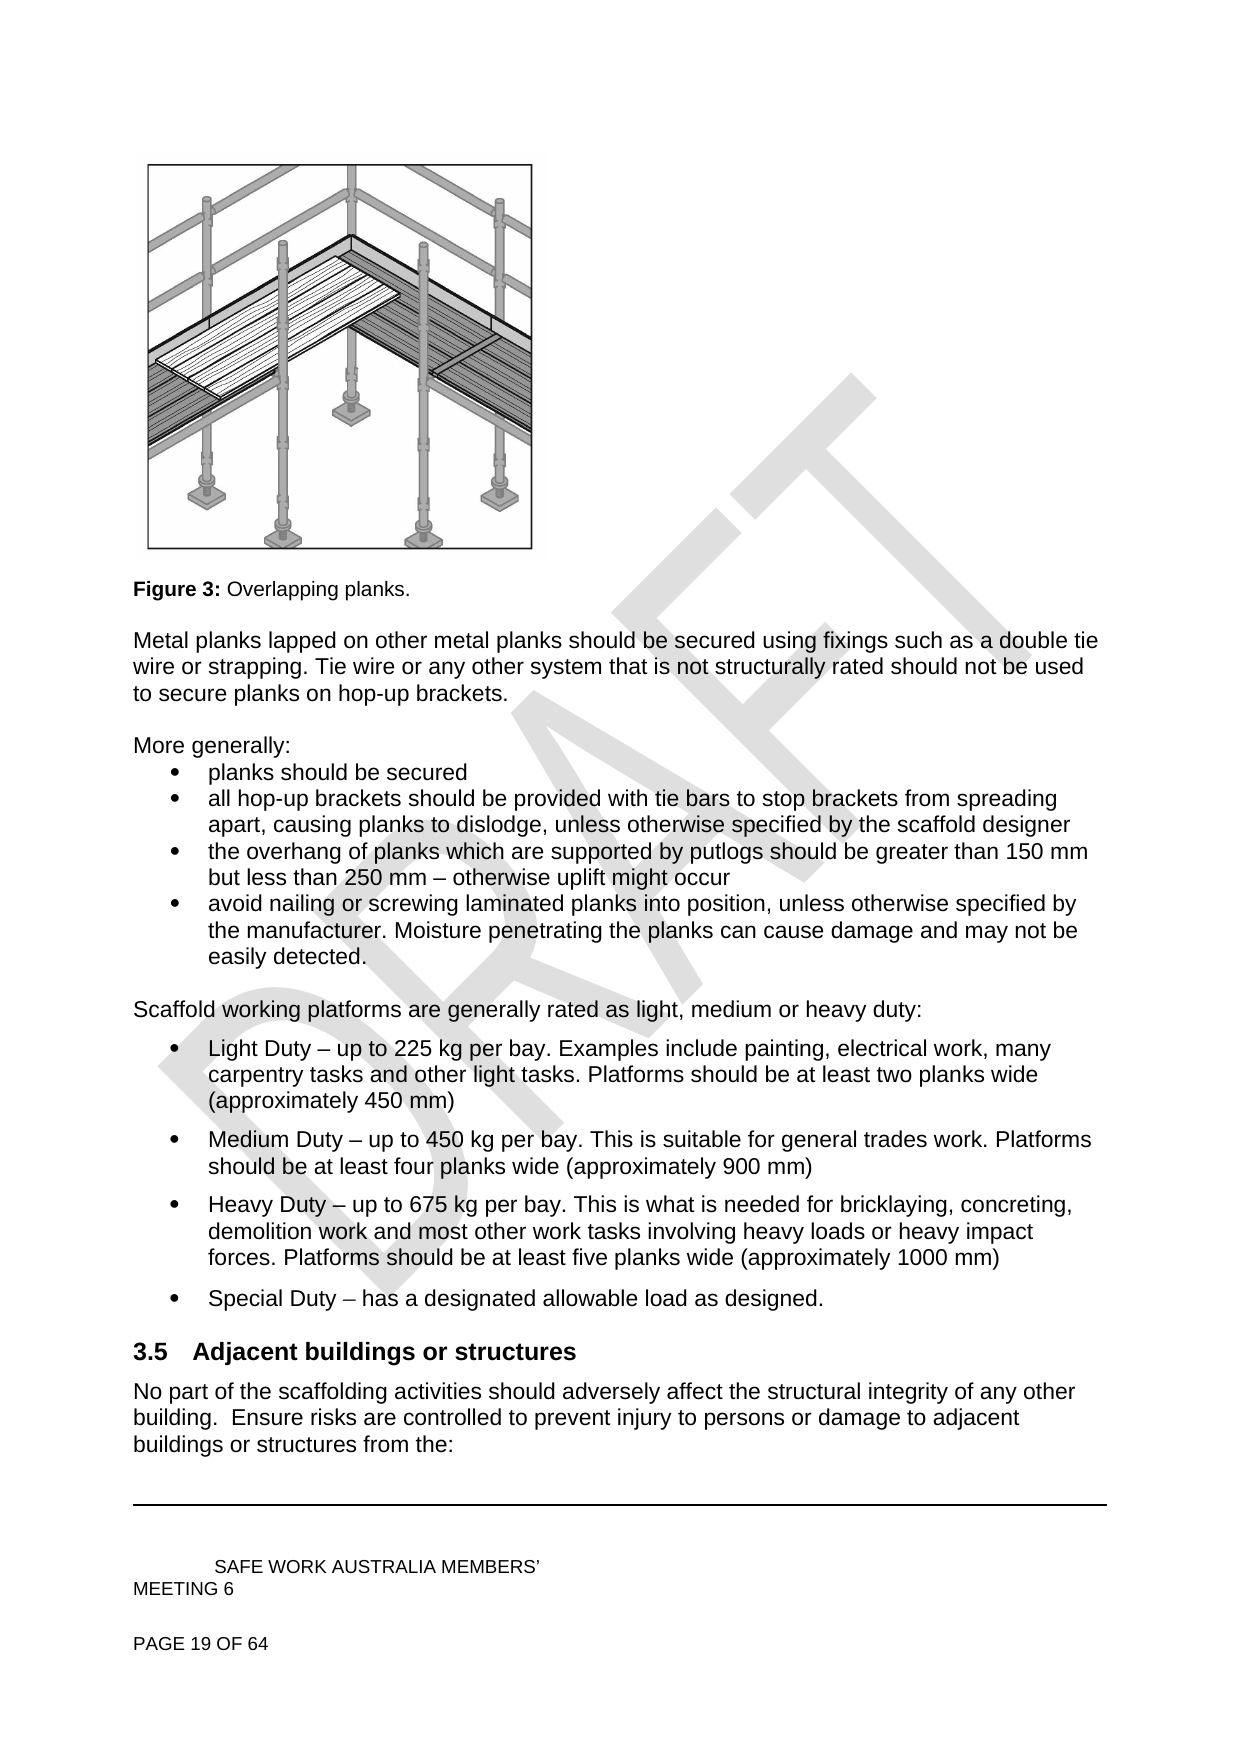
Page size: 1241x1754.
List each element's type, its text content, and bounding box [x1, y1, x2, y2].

subtitle Adjacent buildings or structures [133, 1337, 1107, 1366]
text Scaffold working platforms are generally rated as light, medium or heavy duty: [133, 996, 1107, 1022]
text No part of the scaffolding activities should adversely affect the structural integrity of any other building. Ensure risks are controlled to prevent injury to persons or damage to adjacent buildings or structures from the: [133, 1378, 1107, 1457]
picture [132, 150, 547, 564]
list Special Duty – has a designated allowable load as designed. [170, 1283, 1107, 1312]
list the overhang of planks which are supported by putlogs should be greater than 150 mm but less than 250 mm – otherwise uplift might occur [171, 838, 1107, 890]
list Medium Duty – up to 450 kg per bay. This is suitable for general trades work. Platforms should be at least four planks wide (approximately 900 mm) [170, 1126, 1107, 1179]
list Heavy Duty – up to 675 kg per bay. This is what is needed for bricklaying, concreting, demolition work and most other work tasks involving heavy loads or heavy impact forces. Platforms should be at least five planks wide (approximately 1000 mm) [170, 1191, 1107, 1271]
list Light Duty – up to 225 kg per bay. Examples include painting, electrical work, many carpentry tasks and other light tasks. Platforms should be at least two planks wide (approximately 450 mm) [170, 1035, 1107, 1114]
list planks should be secured [171, 759, 1107, 785]
text More generally: [133, 732, 1107, 759]
list all hop-up brackets should be provided with tie bars to stop brackets from spreading apart, causing planks to dislodge, unless otherwise specified by the scaffold designer [171, 785, 1107, 838]
text Metal planks lapped on other metal planks should be secured using fixings such as a double tie wire or strapping. Tie wire or any other system that is not structurally rated should not be used to secure planks on hop-up brackets. [133, 627, 1107, 706]
text Figure 3: Overlapping planks. [133, 577, 1107, 601]
list avoid nailing or screwing laminated planks into position, unless otherwise specified by the manufacturer. Moisture penetrating the planks can cause damage and may not be easily detected. [171, 890, 1107, 969]
